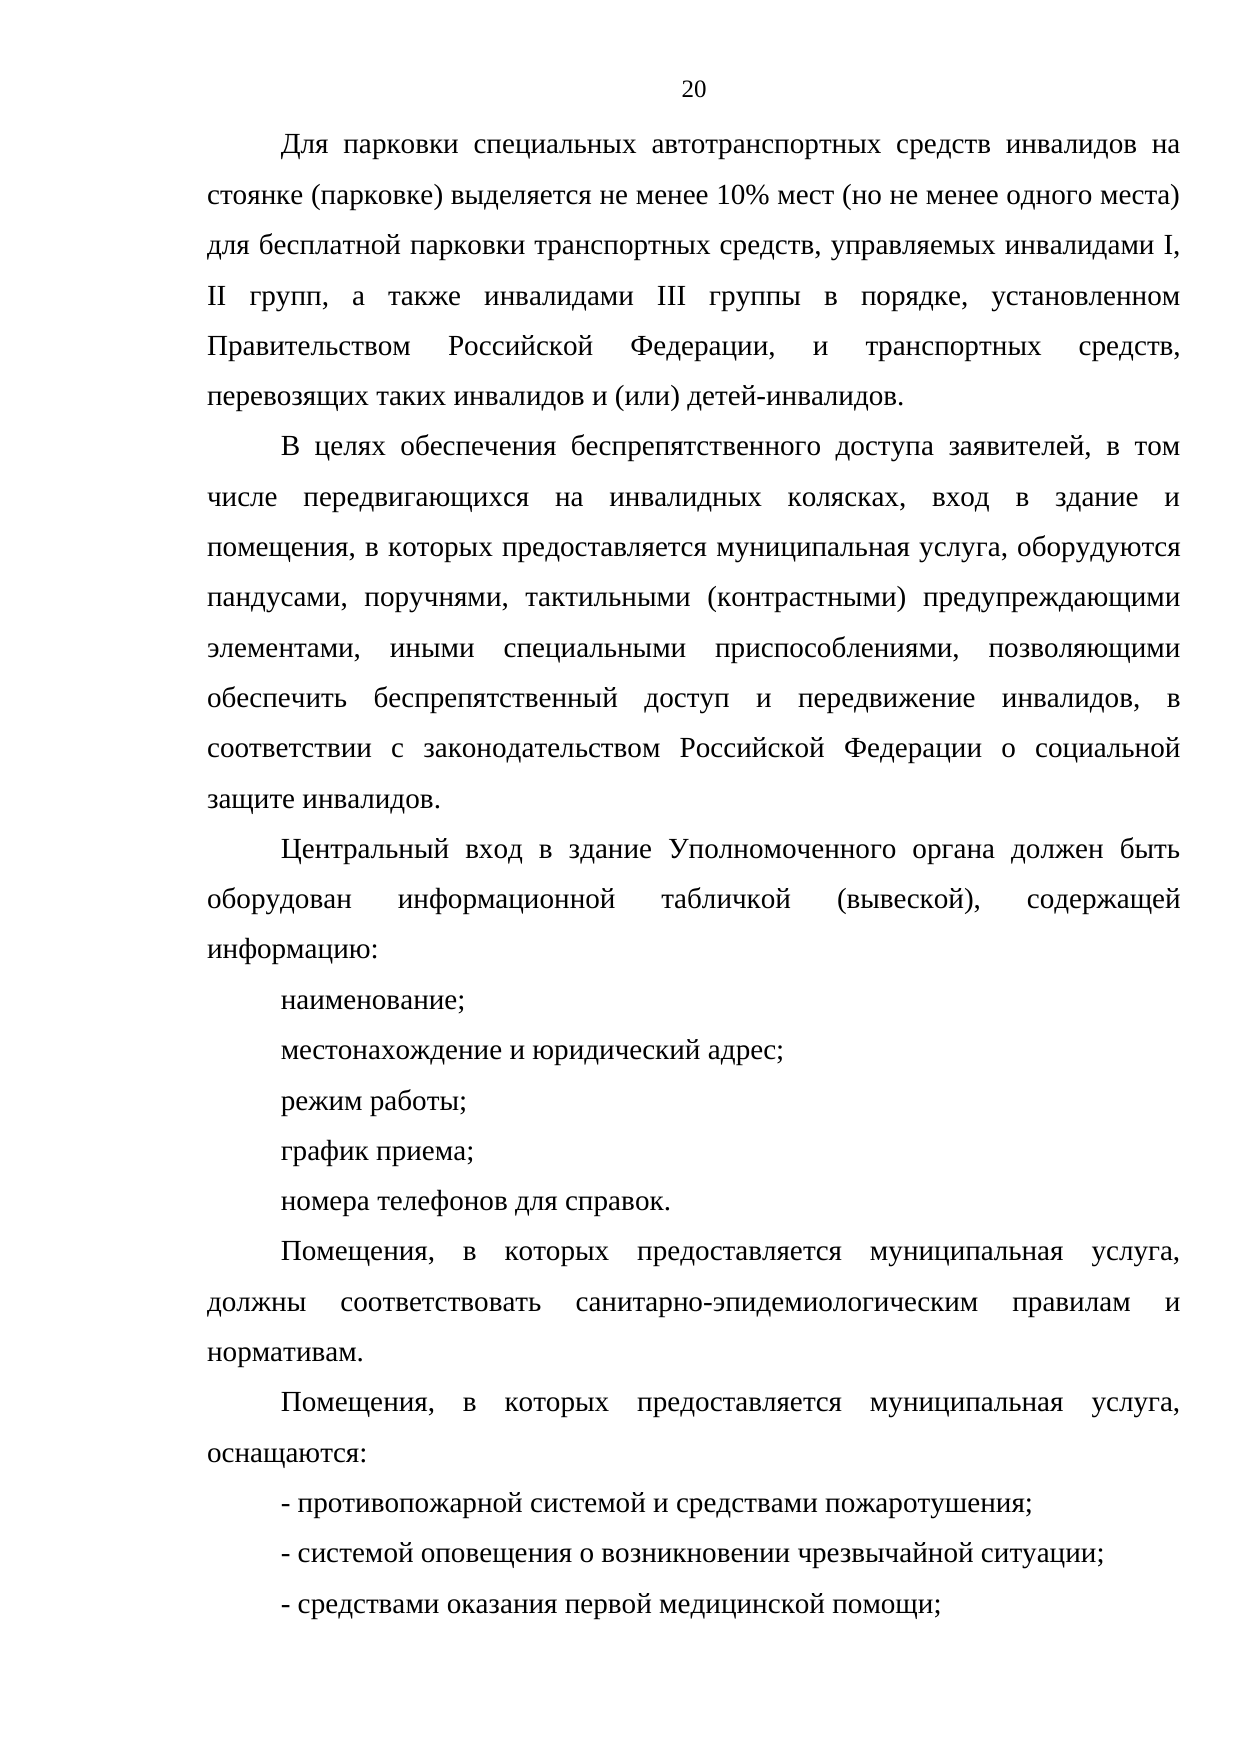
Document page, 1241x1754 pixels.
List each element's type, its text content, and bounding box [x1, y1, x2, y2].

text - противопожарной системой и средствами пожаротушения; [207, 1485, 1181, 1519]
text - системой оповещения о возникновении чрезвычайной ситуации; [207, 1535, 1181, 1569]
text график приема; [207, 1133, 1181, 1166]
text Помещения, в которых предоставляется муниципальная услуга, должны соответствовать санитарно-эпидемиологическим правилам и нормативам. [207, 1233, 1181, 1368]
text режим работы; [207, 1083, 1181, 1116]
text Помещения, в которых предоставляется муниципальная услуга, оснащаются: [207, 1384, 1181, 1468]
text Центральный вход в здание Уполномоченного органа должен быть оборудован информационной табличкой (вывеской), содержащей информацию: [207, 831, 1181, 965]
text - средствами оказания первой медицинской помощи; [207, 1586, 1181, 1619]
text номера телефонов для справок. [207, 1183, 1181, 1217]
text наименование; [207, 982, 1181, 1016]
text Для парковки специальных автотранспортных средств инвалидов на стоянке (парковке) выделяется не менее 10% мест (но не менее одного места) для бесплатной парковки транспортных средств, управляемых инвалидами I, II групп, а также инвалидами III группы в порядке, установленном Правительством Российской Федерации, и транспортных средств, перевозящих таких инвалидов и (или) детей-инвалидов. [207, 127, 1181, 412]
text местонахождение и юридический адрес; [207, 1032, 1181, 1066]
text В целях обеспечения беспрепятственного доступа заявителей, в том числе передвигающихся на инвалидных колясках, вход в здание и помещения, в которых предоставляется муниципальная услуга, оборудуются пандусами, поручнями, тактильными (контрастными) предупреждающими элементами, иными специальными приспособлениями, позволяющими обеспечить беспрепятственный доступ и передвижение инвалидов, в соответствии с законодательством Российской Федерации о социальной защите инвалидов. [207, 428, 1181, 814]
